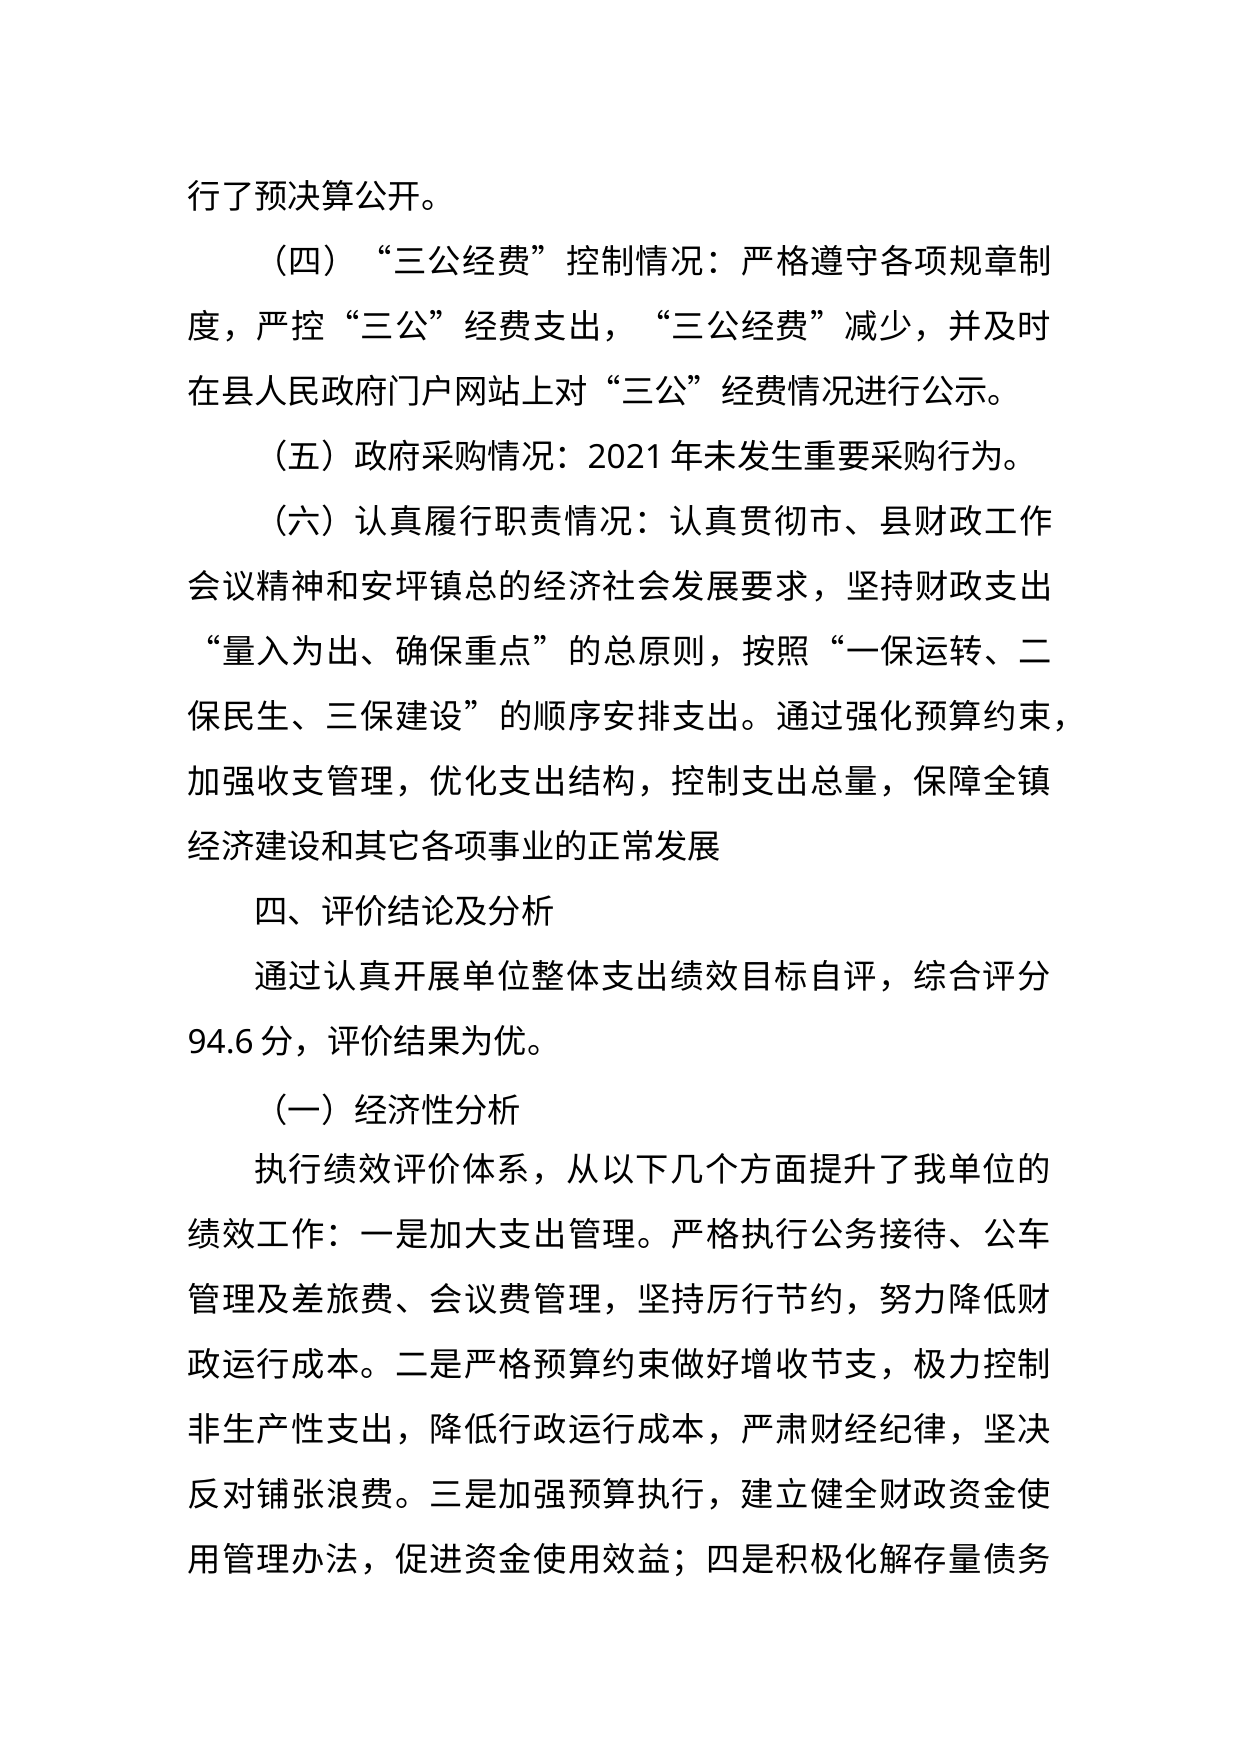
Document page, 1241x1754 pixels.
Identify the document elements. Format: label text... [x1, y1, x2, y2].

text （四）“三公经费”控制情况：严格遵守各项规章制度，严控“三公”经费支出，“三公经费”减少，并及时在县人民政府门户网站上对“三公”经费情况进行公示。 [187, 227, 1053, 422]
list 认真履行职责情况：认真贯彻市、县财政工作会议精神和安坪镇总的经济社会发展要求，坚持财政支出“量入为出、确保重点”的总原则，按照“一保运转、二保民生、三保建设”的顺序安排支出。通过强化预算约束，加强收支管理，优化支出结构，控制支出总量，保障全镇经济建设和其它各项事业的正常发展 [187, 487, 1053, 877]
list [187, 1134, 1053, 1589]
text （五）政府采购情况：2021年未发生重要采购行为。 [187, 422, 1053, 487]
list 通过认真开展单位整体支出绩效目标自评，综合评分94.6分，评价结果为优。 [187, 942, 1053, 1072]
text 四、评价结论及分析 [187, 877, 1053, 942]
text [187, 162, 1053, 227]
text （一）经济性分析 [187, 1072, 1053, 1134]
